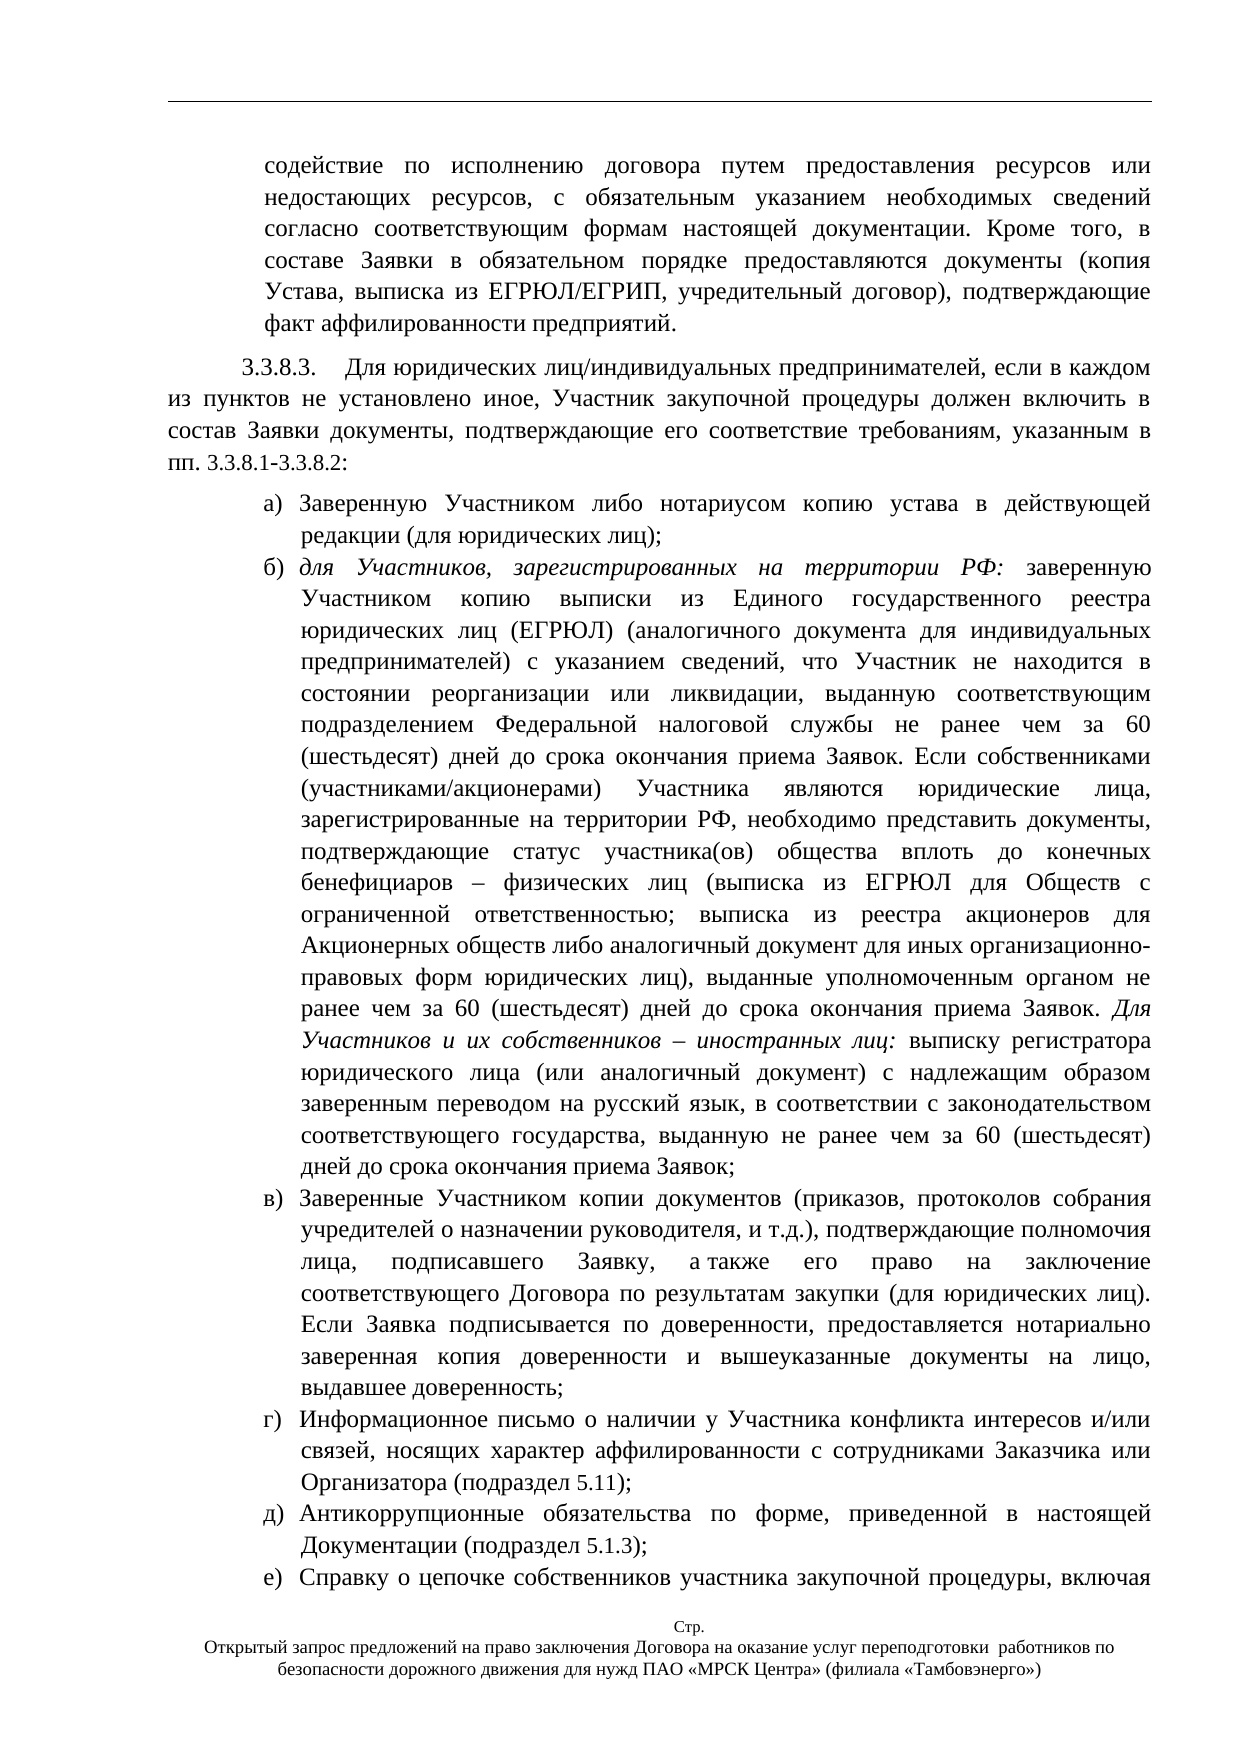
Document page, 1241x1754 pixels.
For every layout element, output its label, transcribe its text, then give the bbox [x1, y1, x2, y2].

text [264, 150, 1152, 337]
list Для юридических лиц/индивидуальных предпринимателей, если в каждом из пунктов не установлено иное, Участник закупочной процедуры должен включить в состав Заявки документы, подтверждающие его соответствие требованиям, указанным в пп. 3.3.8.1-3.3.8.2: [168, 352, 1152, 475]
list для Участников, зарегистрированных на территории РФ: заверенную Участником копию выписки из Единого государственного реестра юридических лиц (ЕГРЮЛ) (аналогичного документа для индивидуальных предпринимателей) с указанием сведений, что Участник не находится в состоянии реорганизации или ликвидации, выданную соответствующим подразделением Федеральной налоговой службы не ранее чем за 60 (шестьдесят) дней до срока окончания приема Заявок. Если собственниками (участниками/акционерами) Участника являются юридические лица, зарегистрированные на территории РФ, необходимо представить документы, подтверждающие статус участника(ов) общества вплоть до конечных бенефициаров – физических лиц (выписка из ЕГРЮЛ для Обществ с ограниченной ответственностью; выписка из реестра акционеров для Акционерных обществ либо аналогичный документ для иных организационно-правовых форм юридических лиц), выданные уполномоченным органом не ранее чем за 60 (шестьдесят) дней до срока окончания приема Заявок. Для Участников и их собственников – иностранных лиц: выписку регистратора юридического лица (или аналогичный документ) с надлежащим образом заверенным переводом на русский язык, в соответствии с законодательством соответствующего государства, выданную не ранее чем за 60 (шестьдесят) дней до срока окончания приема Заявок; [263, 552, 1152, 1180]
list Антикоррупционные обязательства по форме, приведенной в настоящей Документации (подраздел 5.1.3); [263, 1498, 1152, 1559]
list Заверенную Участником либо нотариусом копию устава в действующей редакции (для юридических лиц); [263, 488, 1152, 549]
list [263, 1562, 1152, 1590]
list Заверенные Участником копии документов (приказов, протоколов собрания учредителей о назначении руководителя, и т.д.), подтверждающие полномочия лица, подписавшего Заявку, а также его право на заключение соответствующего Договора по результатам закупки (для юридических лиц). Если Заявка подписывается по доверенности, предоставляется нотариально заверенная копия доверенности и вышеуказанные документы на лицо, выдавшее доверенность; [263, 1183, 1152, 1401]
list Информационное письмо о наличии у Участника конфликта интересов и/или связей, носящих характер аффилированности с сотрудниками Заказчика или Организатора (подраздел 5.11); [263, 1404, 1152, 1496]
